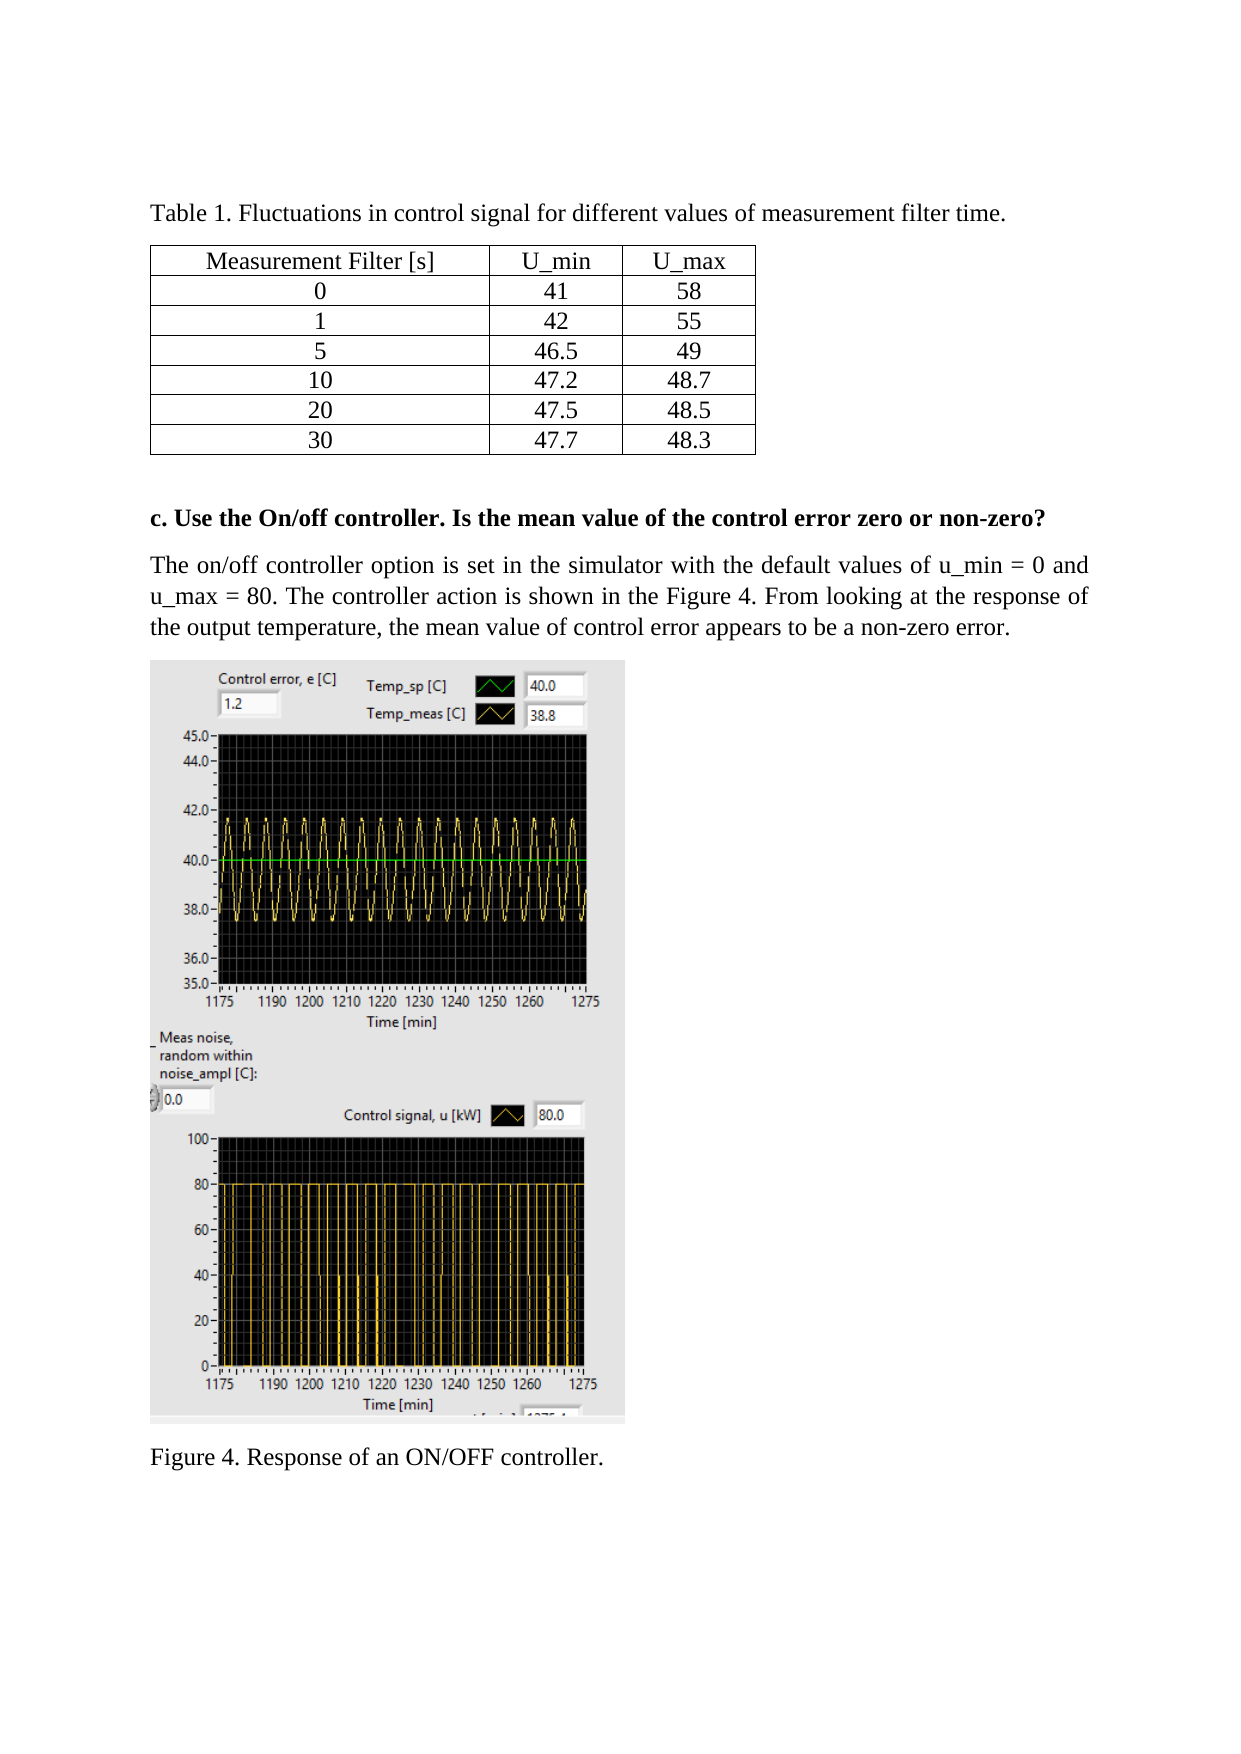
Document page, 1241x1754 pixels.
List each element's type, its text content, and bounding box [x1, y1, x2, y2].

table_cell 58 [623, 276, 755, 305]
text The on/off controller option is set in the simulator with the default values of u_min = 0 and u_max = 80. The controller action is shown in the Figure 4. From looking at the response of the output temperature, the mean value of control error appears to be a non-zero error. [150, 550, 1090, 641]
table_cell 5 [151, 336, 489, 364]
text Figure 4. Response of an ON/OFF controller. [150, 1442, 1090, 1471]
table_cell 48.7 [623, 366, 755, 394]
table_cell 55 [623, 306, 755, 335]
text Table 1. Fluctuations in control signal for different values of measurement filter time. [150, 198, 1090, 226]
table_header U_max [623, 246, 755, 275]
table_cell 1 [151, 306, 489, 335]
table_cell 20 [151, 395, 489, 424]
table_cell 47.2 [490, 366, 622, 394]
picture [150, 660, 626, 1424]
table_cell 0 [151, 276, 489, 305]
table_cell 46.5 [490, 336, 622, 364]
table_cell 48.3 [623, 425, 755, 454]
table_cell 48.5 [623, 395, 755, 424]
table_cell 49 [623, 336, 755, 364]
table_cell 47.7 [490, 425, 622, 454]
table_header Measurement Filter [s] [151, 246, 489, 275]
table_cell 10 [151, 366, 489, 394]
text c. Use the On/off controller. Is the mean value of the control error zero or non-zero? [150, 503, 1090, 531]
table_header U_min [490, 246, 622, 275]
table_cell 30 [151, 425, 489, 454]
table_cell 47.5 [490, 395, 622, 424]
table_cell 42 [490, 306, 622, 335]
table_cell 41 [490, 276, 622, 305]
